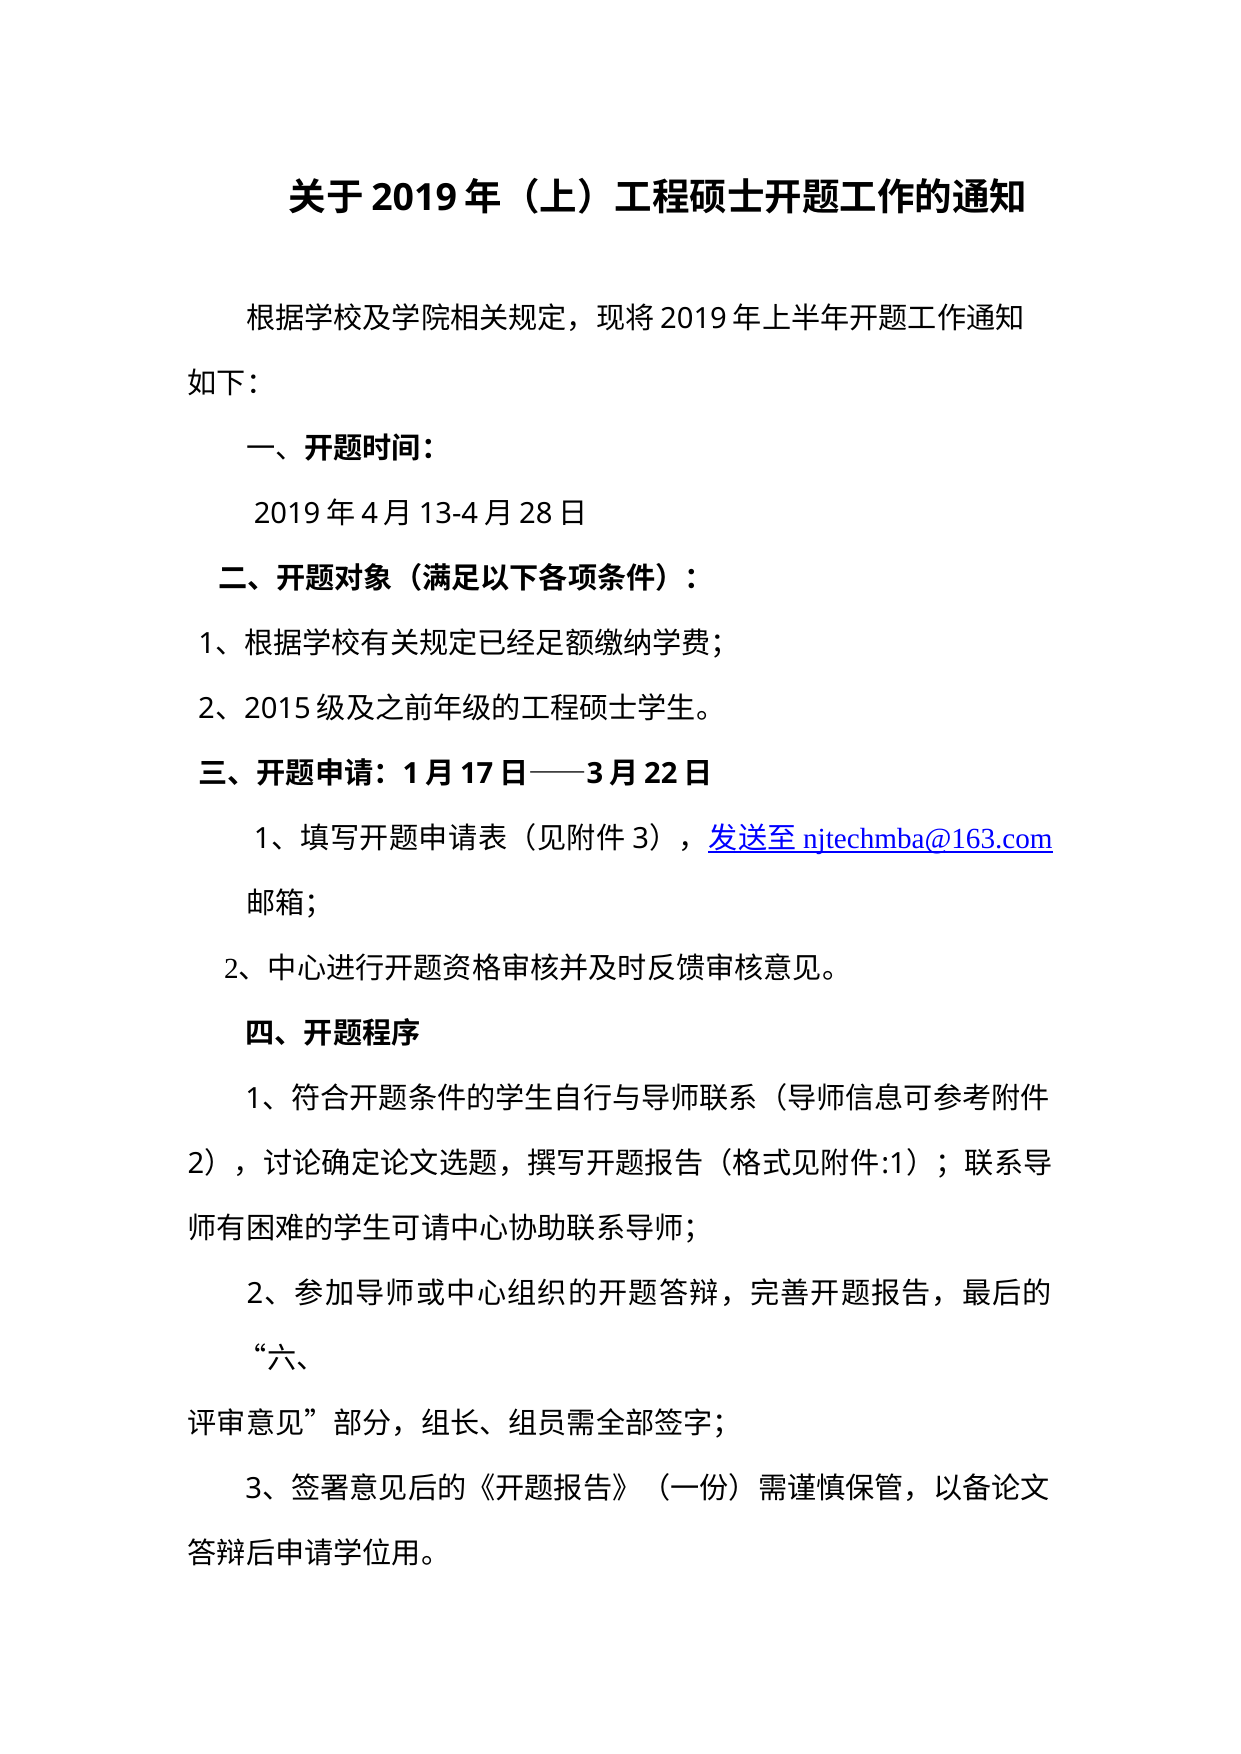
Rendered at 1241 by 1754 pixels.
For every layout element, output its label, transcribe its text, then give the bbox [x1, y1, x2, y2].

list 1、符合开题条件的学生自行与导师联系（导师信息可参考附件 [238, 1063, 1053, 1128]
list 2），讨论确定论文选题，撰写开题报告（格式见附件:1）；联系导师有困难的学生可请中心协助联系导师； [187, 1128, 1053, 1258]
text 三、开题申请：1月17日——3月22日 [137, 738, 1053, 803]
list 四、开题程序 [238, 998, 1053, 1063]
list 3、签署意见后的《开题报告》（一份）需谨慎保管，以备论文 [238, 1453, 1053, 1518]
list 二、开题对象（满足以下各项条件）： [187, 543, 1053, 608]
list 答辩后申请学位用。 [187, 1518, 1053, 1583]
list 评审意见”部分，组长、组员需全部签字； [187, 1388, 1053, 1453]
list 1、填写开题申请表（见附件3），发送至njtechmba@163.com邮箱； [246, 803, 1053, 933]
list 2019年4月13-4月28日 [246, 478, 1053, 543]
list 2、中心进行开题资格审核并及时反馈审核意见。 [187, 933, 1053, 998]
text 2、2015级及之前年级的工程硕士学生。 [137, 673, 1053, 738]
text 根据学校及学院相关规定，现将2019年上半年开题工作通知如下： [187, 283, 1053, 413]
list 2、参加导师或中心组织的开题答辩，完善开题报告，最后的“六、 [238, 1258, 1053, 1388]
text 关于2019年（上）工程硕士开题工作的通知 [187, 162, 1053, 227]
list 开题时间： [187, 413, 1053, 478]
text 1、根据学校有关规定已经足额缴纳学费； [137, 608, 1053, 673]
